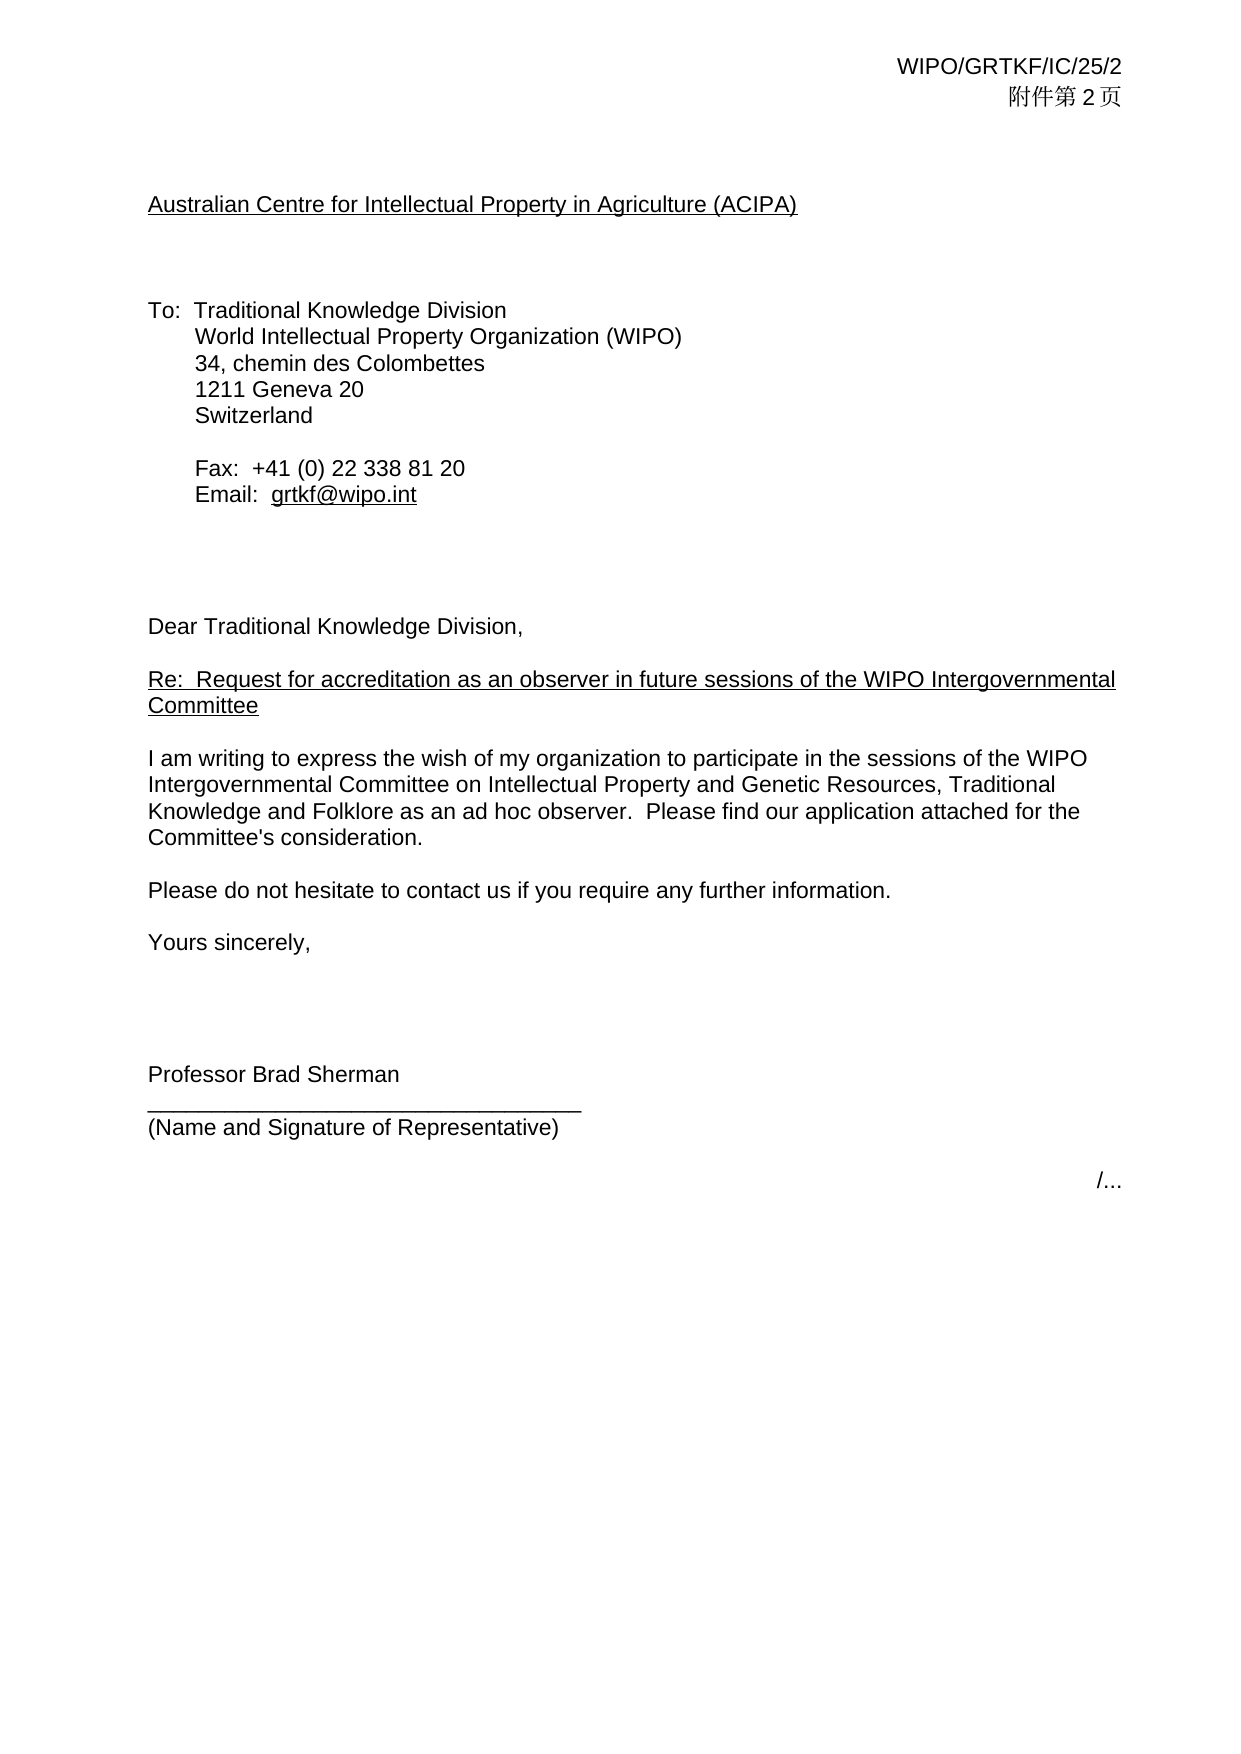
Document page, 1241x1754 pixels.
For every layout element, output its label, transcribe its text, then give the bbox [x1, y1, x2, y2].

text Re: Request for accreditation as an observer in future sessions of the WIPO Intergovernmental Committee [148, 666, 1122, 718]
text Australian Centre for Intellectual Property in Agriculture (ACIPA) [148, 191, 1122, 218]
text Please do not hesitate to contact us if you require any further information. [148, 877, 1122, 903]
text I am writing to express the wish of my organization to participate in the sessions of the WIPO Intergovernmental Committee on Intellectual Property and Genetic Resources, Traditional Knowledge and Folklore as an ad hoc observer. Please find our application attached for the Committee's consideration. [148, 745, 1122, 850]
text 34, chemin des Colombettes [148, 349, 1122, 376]
text Dear Traditional Knowledge Division, [148, 613, 1122, 639]
text __________________________________ [148, 1087, 1122, 1114]
text Email: grtkf@wipo.int [148, 481, 1122, 508]
text World Intellectual Property Organization (WIPO) [148, 323, 1122, 349]
text Fax: +41 (0) 22 338 81 20 [148, 455, 1122, 481]
text Professor Brad Sherman [148, 1061, 1122, 1087]
text (Name and Signature of Representative) [148, 1114, 1122, 1140]
text To: Traditional Knowledge Division [148, 297, 1122, 323]
text /... [148, 1167, 1122, 1193]
text Switzerland [148, 402, 1122, 429]
text 1211 Geneva 20 [148, 376, 1122, 402]
text Yours sincerely, [148, 929, 1122, 956]
